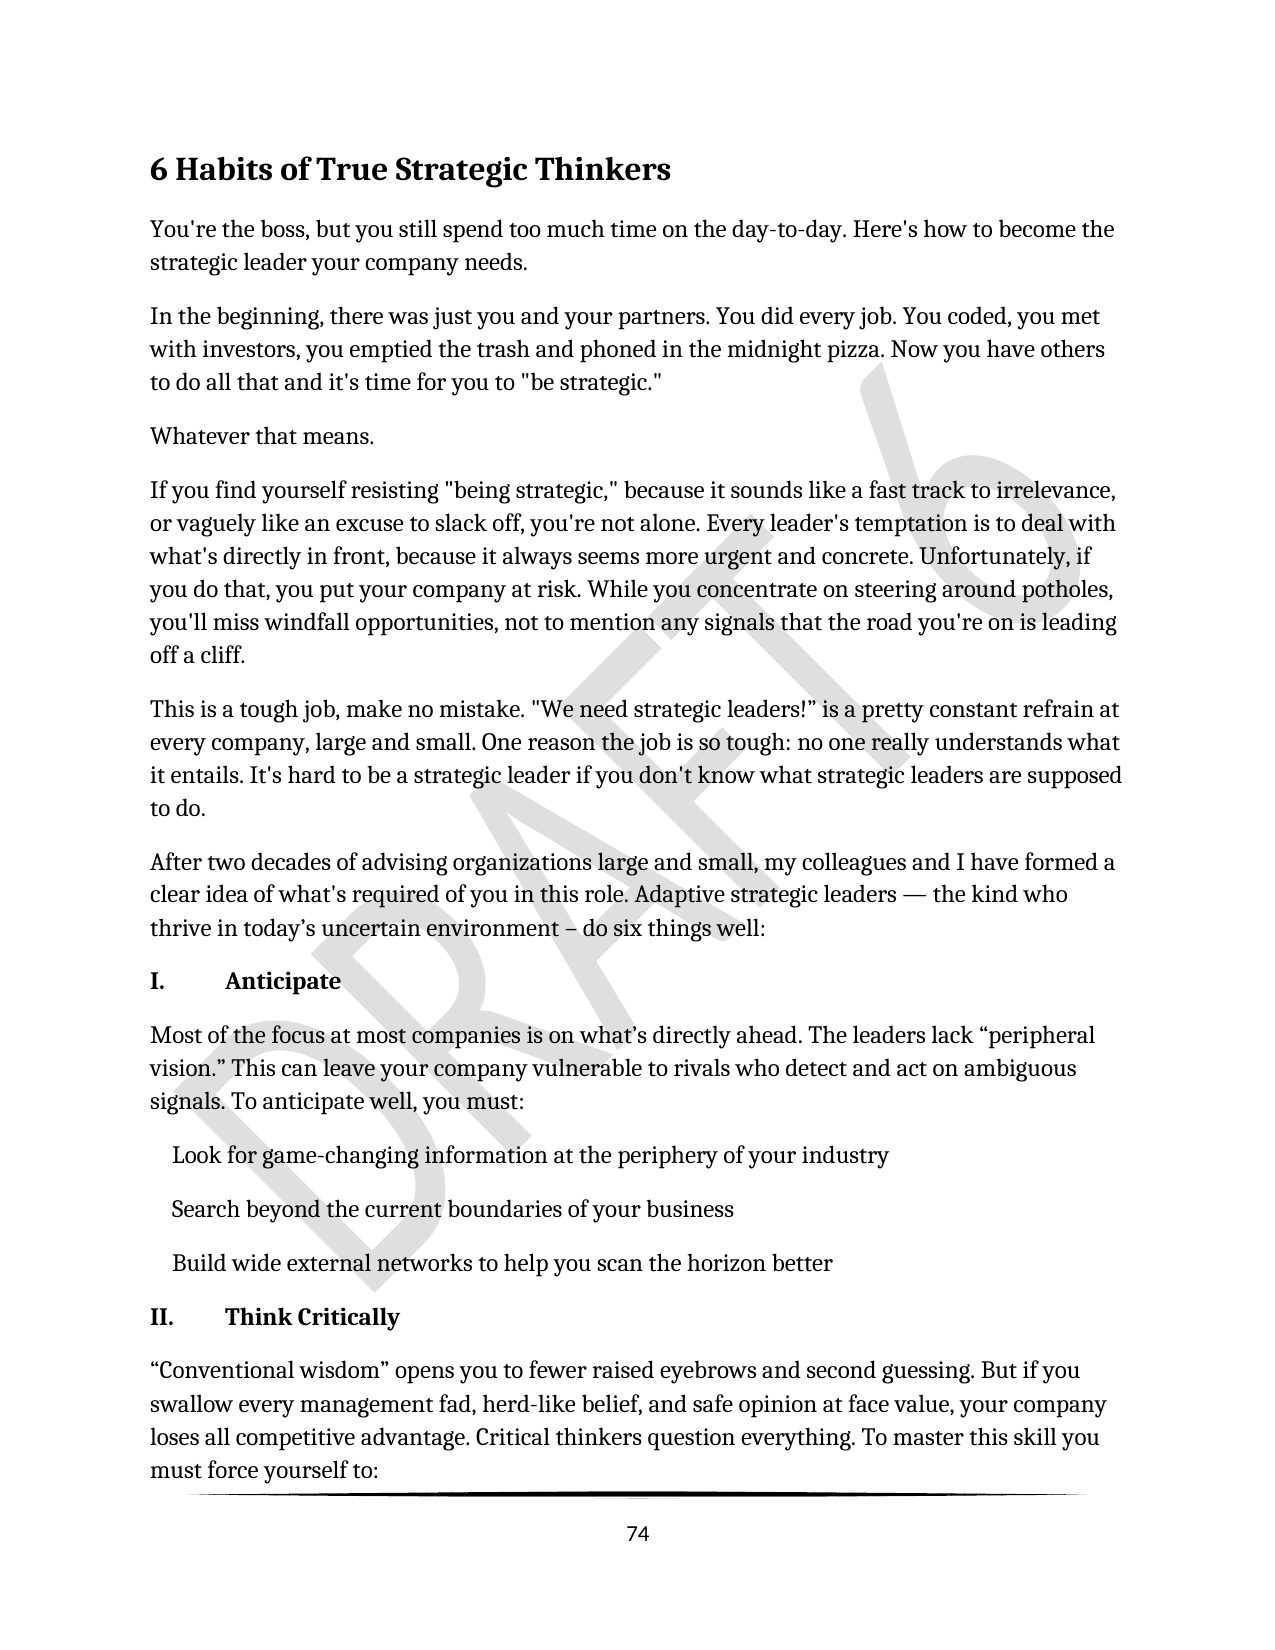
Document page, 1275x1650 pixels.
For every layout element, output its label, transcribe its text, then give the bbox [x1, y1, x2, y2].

picture [189, 1490, 1087, 1499]
list Anticipate [150, 967, 1125, 996]
list Think Critically [150, 1303, 1125, 1331]
text This is a tough job, make no mistake. "We need strategic leaders!” is a pretty constant refrain at every company, large and small. One reason the job is so tough: no one really understands what it entails. It's hard to be a strategic leader if you don't know what strategic leaders are supposed to do. [150, 694, 1125, 822]
text 6 Habits of True Strategic Thinkers [150, 150, 1125, 188]
text Most of the focus at most companies is on what’s directly ahead. The leaders lack “peripheral vision.” This can leave your company vulnerable to rivals who detect and act on ambiguous signals. To anticipate well, you must: [150, 1021, 1125, 1116]
text Build wide external networks to help you scan the horizon better [150, 1249, 1125, 1277]
text Look for game-changing information at the periphery of your industry [150, 1141, 1125, 1170]
text You're the boss, but you still spend too much time on the day-to-day. Here's how to become the strategic leader your company needs. [150, 215, 1125, 277]
text “Conventional wisdom” opens you to fewer raised eyebrows and second guessing. But if you swallow every management fad, herd-like belief, and safe opinion at face value, your company loses all competitive advantage. Critical thinkers question everything. To master this skill you must force yourself to: [150, 1356, 1125, 1484]
text After two decades of advising organizations large and small, my colleagues and I have formed a clear idea of what's required of you in this role. Adaptive strategic leaders — the kind who thrive in today’s uncertain environment – do six things well: [150, 847, 1125, 942]
text Whatever that means. [150, 422, 1125, 450]
text Search beyond the current boundaries of your business [150, 1195, 1125, 1224]
text If you find yourself resisting "being strategic," because it sounds like a fast track to irrelevance, or vaguely like an excuse to slack off, you're not alone. Every leader's temptation is to deal with what's directly in front, because it always seems more urgent and concrete. Unfortunately, if you do that, you put your company at risk. While you concentrate on steering around potholes, you'll miss windfall opportunities, not to mention any signals that the road you're on is leading off a cliff. [150, 476, 1125, 669]
text In the beginning, there was just you and your partners. You did every job. You coded, you met with investors, you emptied the trash and phoned in the midnight pizza. Now you have others to do all that and it's time for you to "be strategic." [150, 302, 1125, 397]
